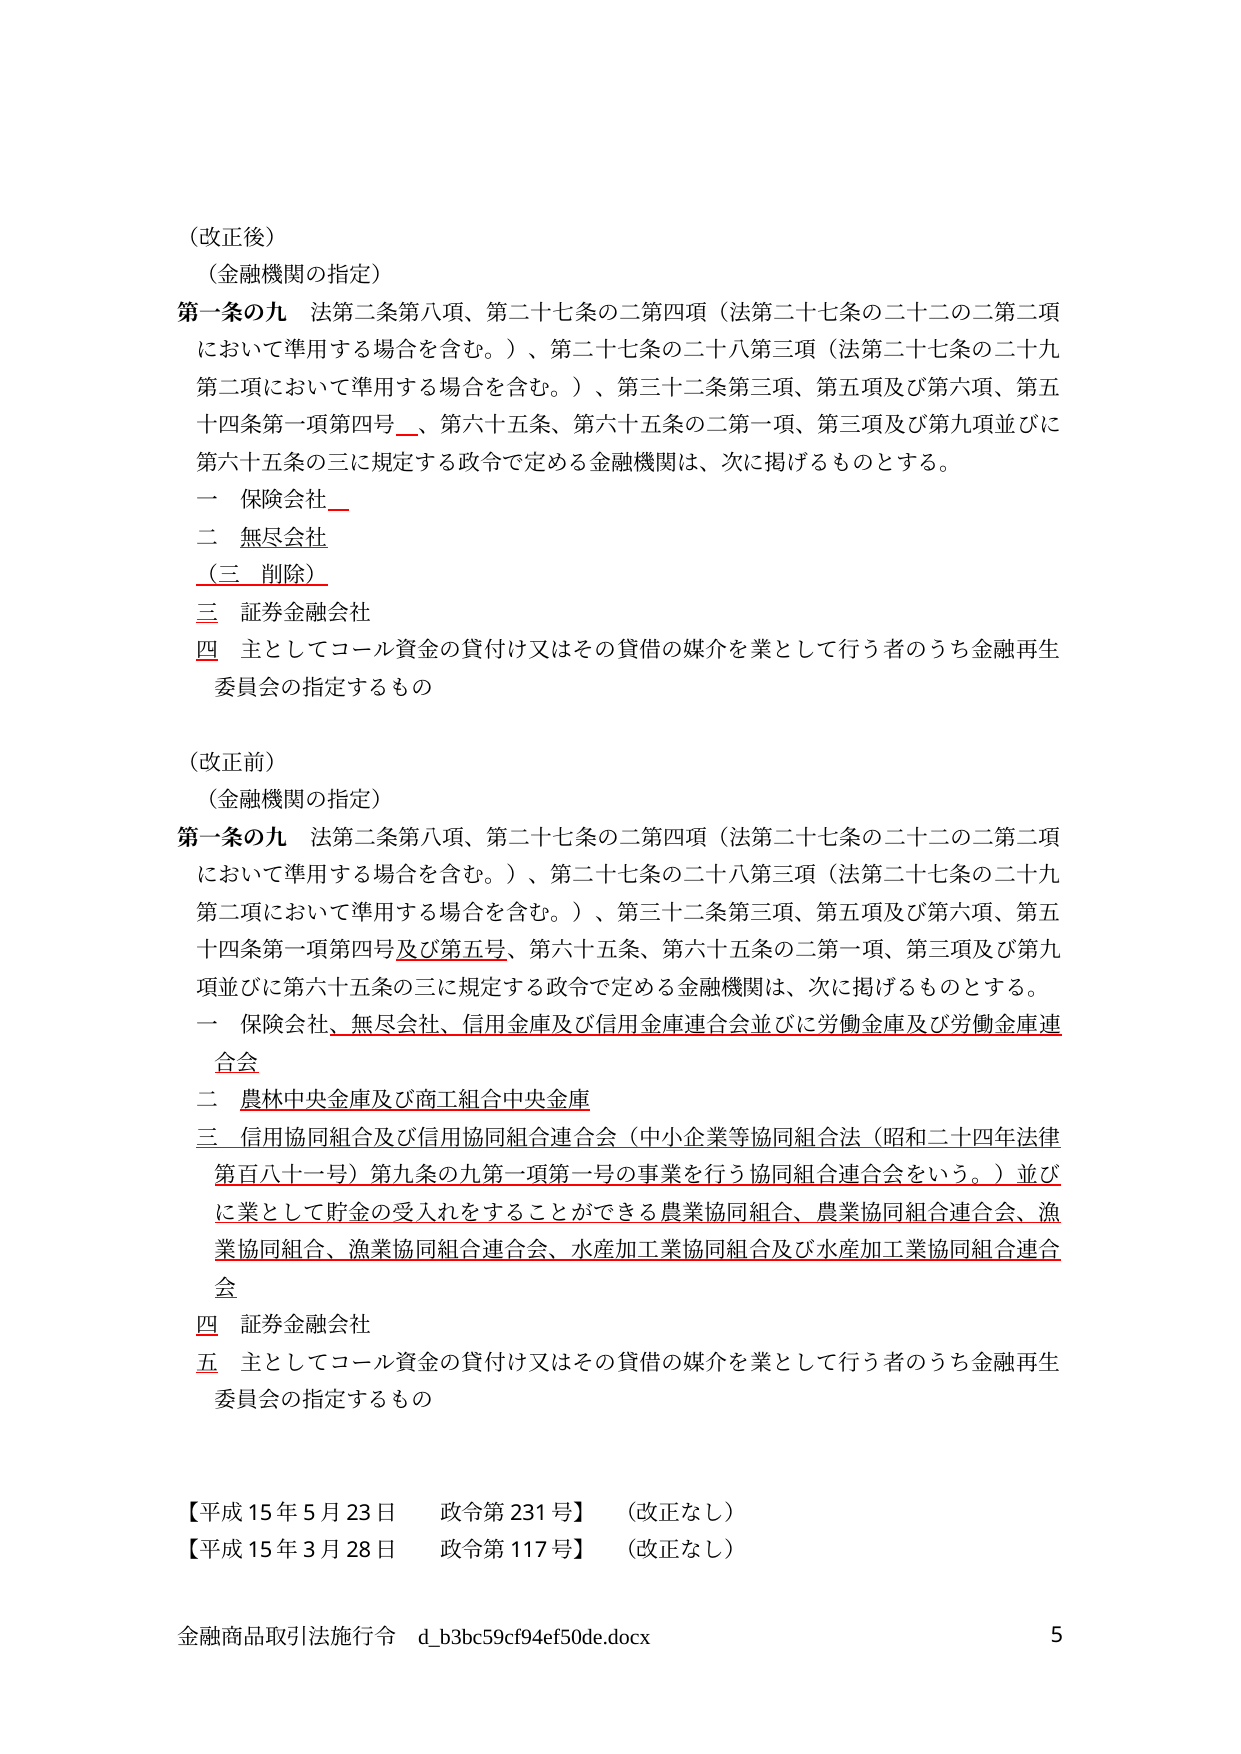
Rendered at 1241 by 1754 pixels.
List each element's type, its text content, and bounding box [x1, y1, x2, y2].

text 【平成15年3月28日 政令第117号】 （改正なし） [177, 1529, 1063, 1567]
text 二 農林中央金庫及び商工組合中央金庫 [196, 1079, 1063, 1117]
text （金融機関の指定） [196, 254, 1063, 292]
text 三 証券金融会社 [196, 592, 1063, 629]
text 一 保険会社 [196, 479, 1063, 517]
text （改正後） [177, 217, 1063, 254]
text 三 信用協同組合及び信用協同組合連合会（中小企業等協同組合法（昭和二十四年法律第百八十一号）第九条の九第一項第一号の事業を行う協同組合連合会をいう。）並びに業として貯金の受入れをすることができる農業協同組合、農業協同組合連合会、漁業協同組合、漁業協同組合連合会、水産加工業協同組合及び水産加工業協同組合連合会 [196, 1117, 1063, 1304]
text 第一条の九 法第二条第八項、第二十七条の二第四項（法第二十七条の二十二の二第二項において準用する場合を含む。）、第二十七条の二十八第三項（法第二十七条の二十九第二項において準用する場合を含む。）、第三十二条第三項、第五項及び第六項、第五十四条第一項第四号及び第五号、第六十五条、第六十五条の二第一項、第三項及び第九項並びに第六十五条の三に規定する政令で定める金融機関は、次に掲げるものとする。 [177, 817, 1063, 1004]
text 二 無尽会社 [196, 517, 1063, 554]
text （金融機関の指定） [196, 779, 1063, 817]
text 四 証券金融会社 [196, 1304, 1063, 1342]
text 第一条の九 法第二条第八項、第二十七条の二第四項（法第二十七条の二十二の二第二項において準用する場合を含む。）、第二十七条の二十八第三項（法第二十七条の二十九第二項において準用する場合を含む。）、第三十二条第三項、第五項及び第六項、第五十四条第一項第四号 、第六十五条、第六十五条の二第一項、第三項及び第九項並びに第六十五条の三に規定する政令で定める金融機関は、次に掲げるものとする。 [177, 292, 1063, 479]
text （改正前） [177, 742, 1063, 779]
text 五 主としてコール資金の貸付け又はその貸借の媒介を業として行う者のうち金融再生委員会の指定するもの [196, 1342, 1063, 1417]
text 四 主としてコール資金の貸付け又はその貸借の媒介を業として行う者のうち金融再生委員会の指定するもの [196, 629, 1063, 704]
text 【平成15年5月23日 政令第231号】 （改正なし） [177, 1492, 1063, 1529]
text （三 削除） [196, 554, 1063, 592]
text 一 保険会社、無尽会社、信用金庫及び信用金庫連合会並びに労働金庫及び労働金庫連合会 [196, 1004, 1063, 1079]
